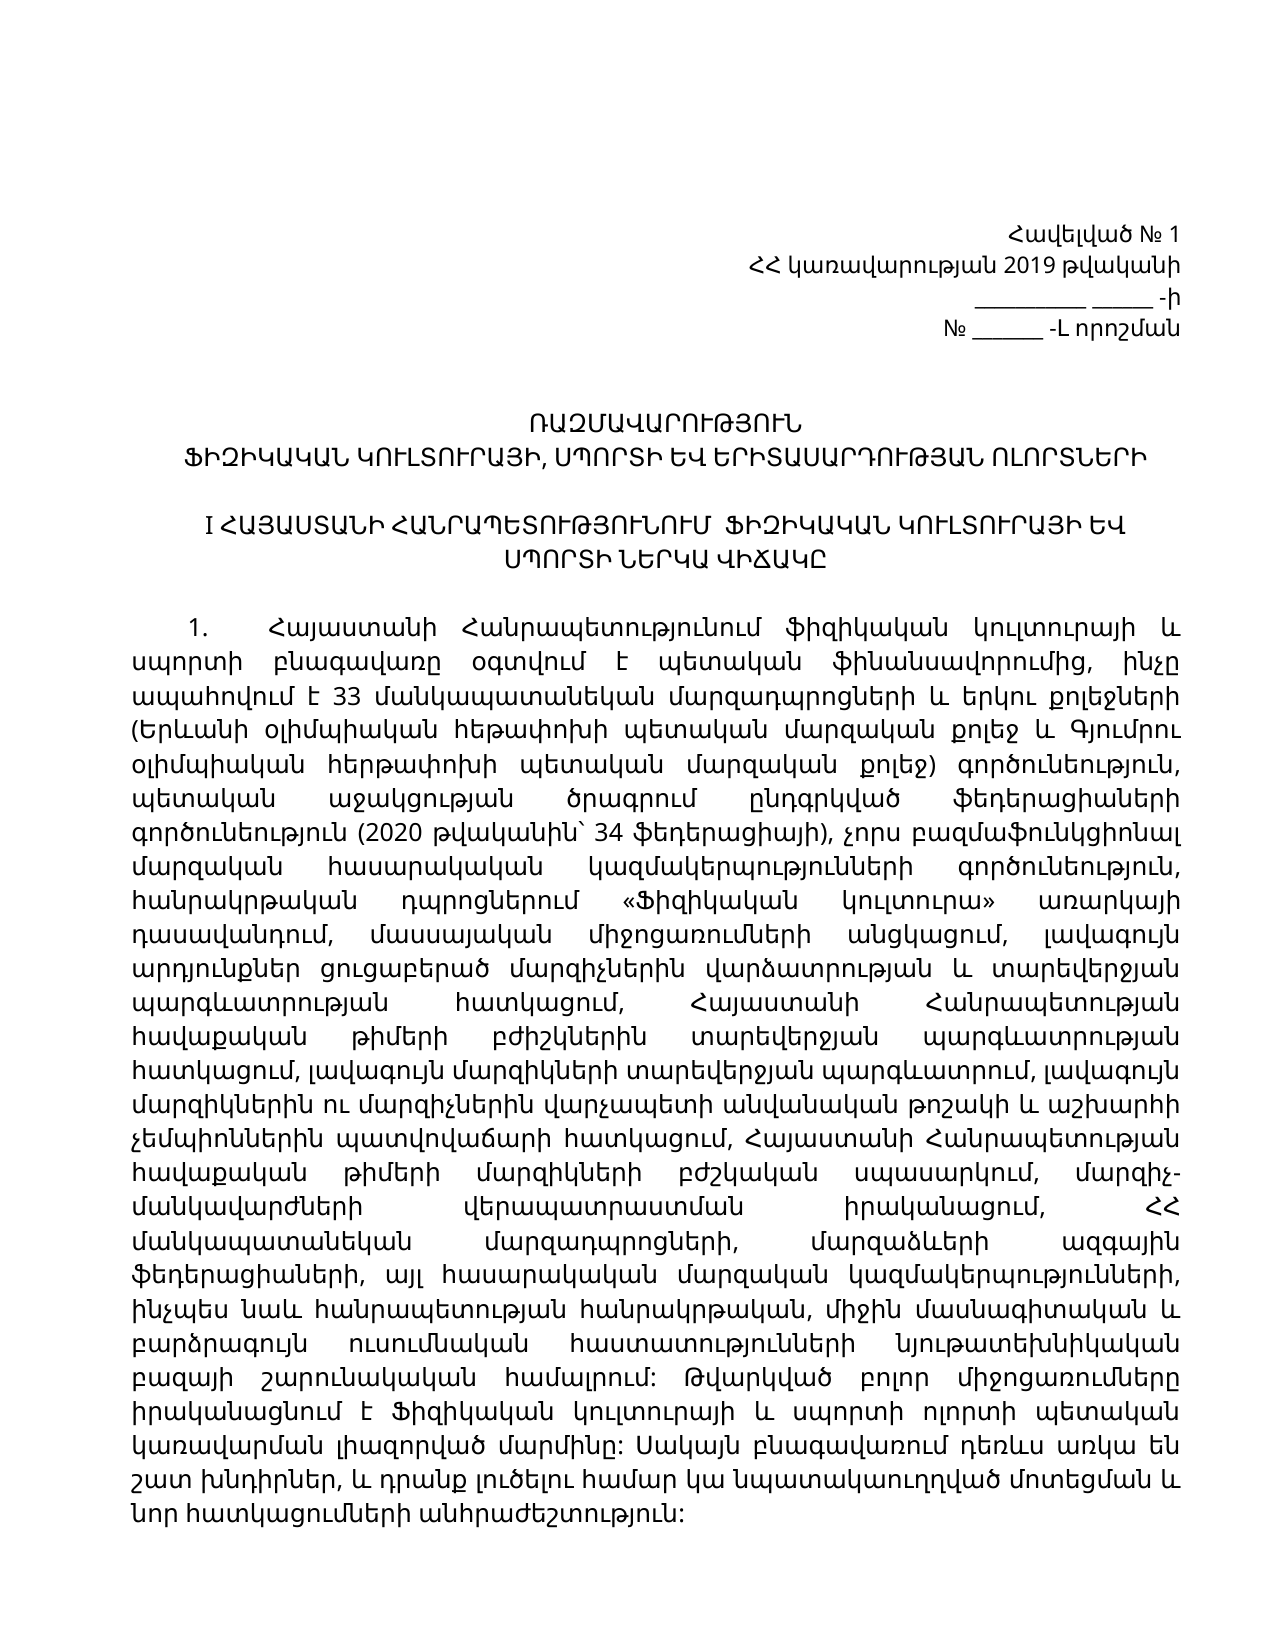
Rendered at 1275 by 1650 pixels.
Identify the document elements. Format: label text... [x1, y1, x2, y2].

text ՀՀ կառավարության 2019 թվականի [150, 249, 1181, 281]
text № _______ -Լ որոշման [150, 312, 1181, 343]
text Հավելված № 1 [150, 218, 1181, 249]
text ՌԱԶՄԱՎԱՐՈՒԹՅՈՒՆ [150, 406, 1181, 440]
list Հայաստանի Հանրապետությունում ֆիզիկական կուլտուրայի և սպորտի բնագավառը օգտվում է պետական ֆինանսավորումից, ինչը ապահովում է 33 մանկապատանեկան մարզադպրոցների և երկու քոլեջների (Երևանի օլիմպիական հեթափոխի պետական մարզական քոլեջ և Գյումրու օլիմպիական հերթափոխի պետական մարզական քոլեջ) գործունեություն, պետական աջակցության ծրագրում ընդգրկված ֆեդերացիաների գործունեություն (2020 թվականին՝ 34 ֆեդերացիայի), չորս բազմաֆունկցիոնալ մարզական հասարակական կազմակերպությունների գործունեություն, հանրակրթական դպրոցներում «Ֆիզիկական կուլտուրա» առարկայի դասավանդում, մասսայական միջոցառումների անցկացում, լավագույն արդյունքներ ցուցաբերած մարզիչներին վարձատրության և տարեվերջյան պարգևատրության հատկացում, Հայաստանի Հանրապետության հավաքական թիմերի բժիշկներին տարեվերջյան պարգևատրության հատկացում, լավագույն մարզիկների տարեվերջյան պարգևատրում, լավագույն մարզիկներին ու մարզիչներին վարչապետի անվանական թոշակի և աշխարհի չեմպիոններին պատվովաճարի հատկացում, Հայաստանի Հանրապետության հավաքական թիմերի մարզիկների բժշկական սպասարկում, մարզիչ-մանկավարժների վերապատրաստման իրականացում, ՀՀ մանկապատանեկան մարզադպրոցների, մարզաձևերի ազգային ֆեդերացիաների, այլ հասարակական մարզական կազմակերպությունների, ինչպես նաև հանրապետության հանրակրթական, միջին մասնագիտական և բարձրագույն ուսումնական հաստատությունների նյութատեխնիկական բազայի շարունակական համալրում: Թվարկված բոլոր միջոցառումները իրականացնում է Ֆիզիկական կուլտուրայի և սպորտի ոլորտի պետական կառավարման լիազորված մարմինը: Սակայն բնագավառում դեռևս առկա են շատ խնդիրներ, և դրանք լուծելու համար կա նպատակաուղղված մոտեցման և նոր հատկացումների անհրաժեշտություն: [131, 610, 1181, 1530]
text ՖԻԶԻԿԱԿԱՆ ԿՈՒԼՏՈՒՐԱՅԻ, ՍՊՈՐՏԻ ԵՎ ԵՐԻՏԱՍԱՐԴՈՒԹՅԱՆ ՈԼՈՐՏՆԵՐԻ [150, 440, 1181, 474]
text ___________ ______ -ի [150, 281, 1181, 312]
text I ՀԱՅԱՍՏԱՆԻ ՀԱՆՐԱՊԵՏՈՒԹՅՈՒՆՈՒՄ ՖԻԶԻԿԱԿԱՆ ԿՈՒԼՏՈՒՐԱՅԻ ԵՎ ՍՊՈՐՏԻ ՆԵՐԿԱ ՎԻՃԱԿԸ [150, 508, 1181, 576]
